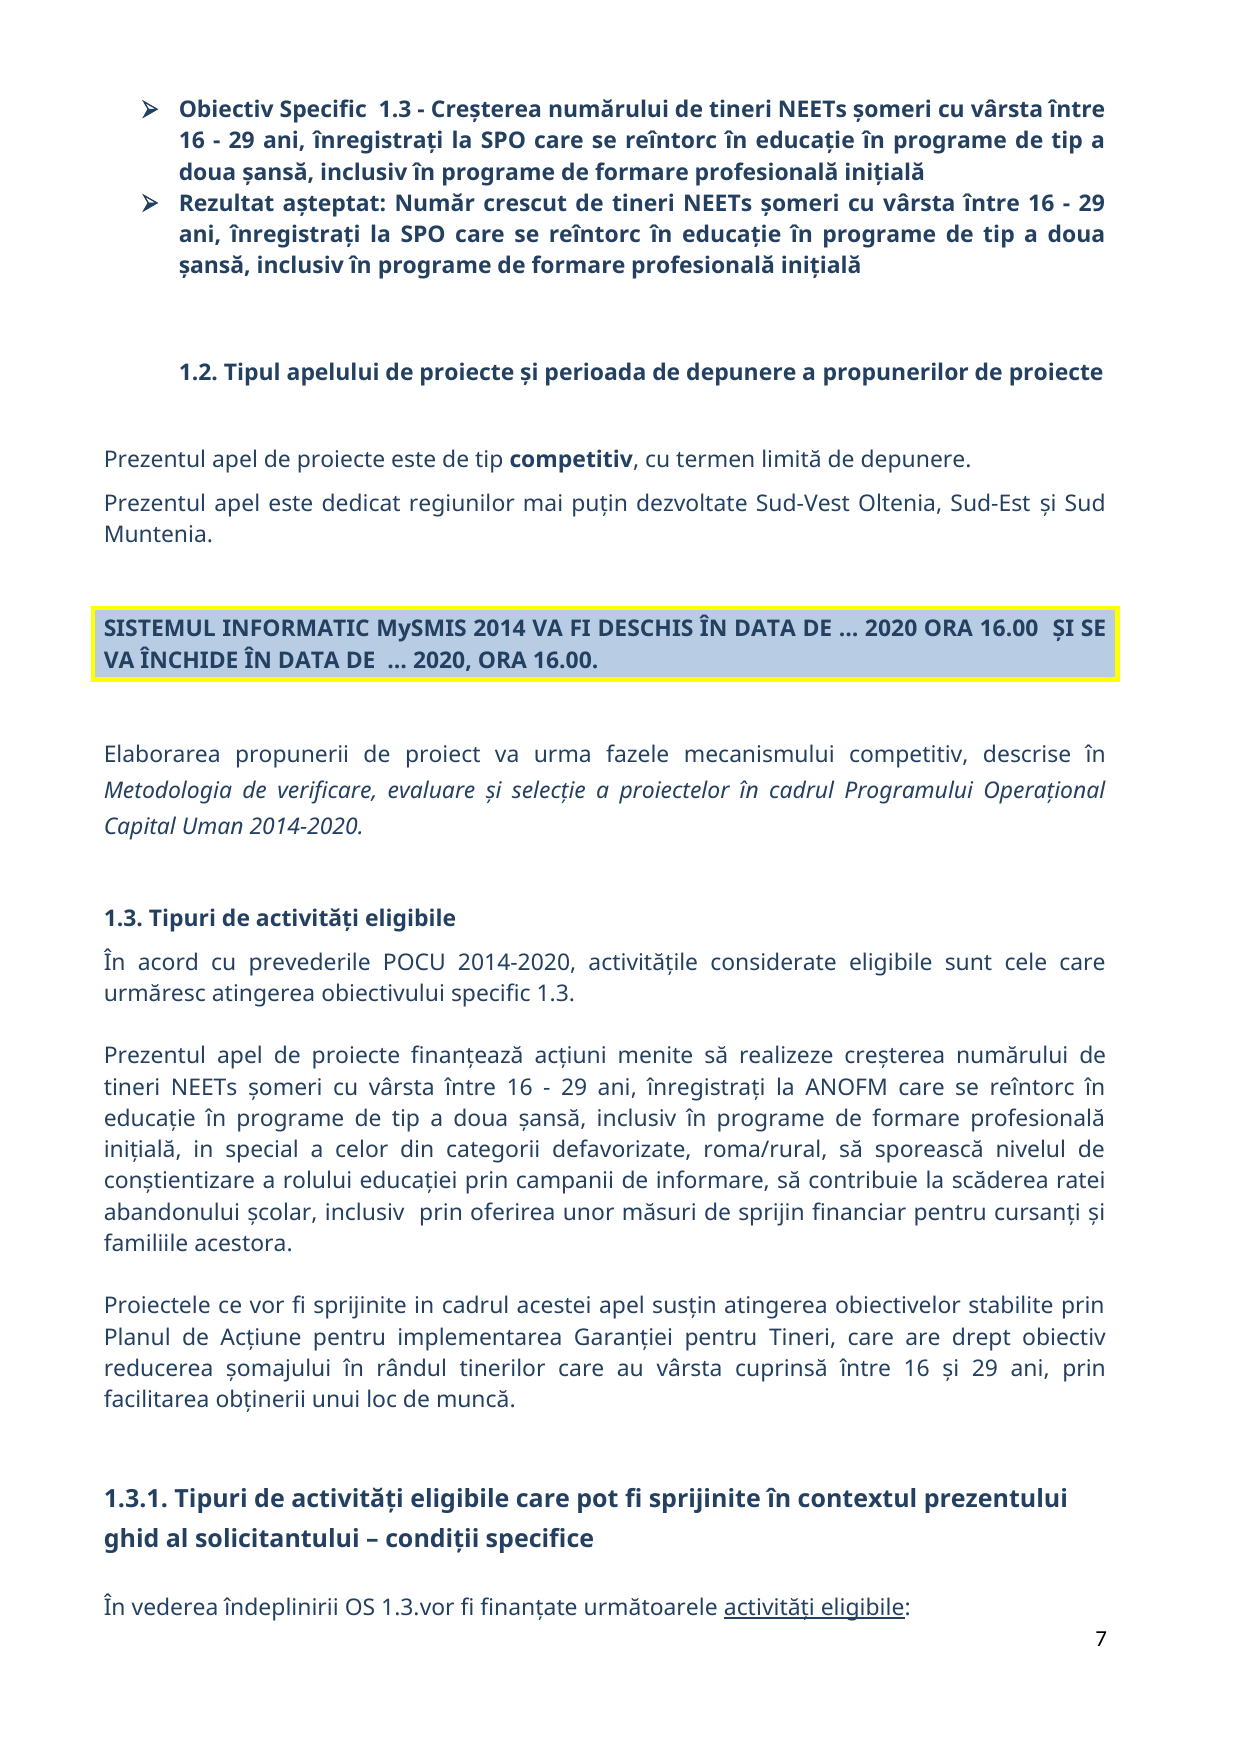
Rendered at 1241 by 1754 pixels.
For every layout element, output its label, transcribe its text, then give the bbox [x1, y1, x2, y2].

subtitle 1.3.1. Tipuri de activități eligibile care pot fi sprijinite în contextul prezentului ghid al solicitantului – condiții specifice [103, 1481, 1107, 1554]
text Prezentul apel de proiecte finanțează acțiuni menite să realizeze creșterea numărului de tineri NEETs șomeri cu vârsta între 16 - 29 ani, înregistrați la ANOFM care se reîntorc în educație în programe de tip a doua șansă, inclusiv în programe de formare profesională inițială, in special a celor din categorii defavorizate, roma/rural, să sporească nivelul de conștientizare a rolului educației prin campanii de informare, să contribuie la scăderea ratei abandonului școlar, inclusiv prin oferirea unor măsuri de sprijin financiar pentru cursanți și familiile acestora. [103, 1039, 1107, 1258]
subtitle 1.2. Tipul apelului de proiecte și perioada de depunere a propunerilor de proiecte [178, 356, 1107, 387]
text Prezentul apel de proiecte este de tip competitiv, cu termen limită de depunere. [103, 443, 1107, 474]
text Proiectele ce vor fi sprijinite in cadrul acestei apel susțin atingerea obiectivelor stabilite prin Planul de Acțiune pentru implementarea Garanției pentru Tineri, care are drept obiectiv reducerea șomajului în rândul tinerilor care au vârsta cuprinsă între 16 și 29 ani, prin facilitarea obținerii unui loc de muncă. [103, 1289, 1107, 1414]
text Elaborarea propunerii de proiect va urma fazele mecanismului competitiv, descrise în Metodologia de verificare, evaluare și selecție a proiectelor în cadrul Programului Operațional Capital Uman 2014-2020. [103, 738, 1107, 841]
list Rezultat aşteptat: Număr crescut de tineri NEETs șomeri cu vârsta între 16 - 29 ani, înregistrați la SPO care se reîntorc în educație în programe de tip a doua șansă, inclusiv în programe de formare profesională inițială [141, 187, 1107, 281]
text Prezentul apel este dedicat regiunilor mai puțin dezvoltate Sud-Vest Oltenia, Sud-Est şi Sud Muntenia. [103, 487, 1107, 549]
list Obiectiv Specific 1.3 - Creșterea numărului de tineri NEETs șomeri cu vârsta între 16 - 29 ani, înregistrați la SPO care se reîntorc în educație în programe de tip a doua șansă, inclusiv în programe de formare profesională inițială [141, 93, 1107, 187]
subtitle 1.3. Tipuri de activități eligibile [103, 902, 1107, 933]
text SISTEMUL INFORMATIC MySMIS 2014 VA FI DESCHIS ÎN DATA DE … 2020 ORA 16.00 ŞI SE VA ÎNCHIDE ÎN DATA DE … 2020, ORA 16.00. [95, 610, 1115, 677]
text În acord cu prevederile POCU 2014-2020, activitățile considerate eligibile sunt cele care urmăresc atingerea obiectivului specific 1.3. [103, 946, 1107, 1008]
text În vederea îndeplinirii OS 1.3.vor fi finanțate următoarele activități eligibile: [103, 1591, 1107, 1622]
